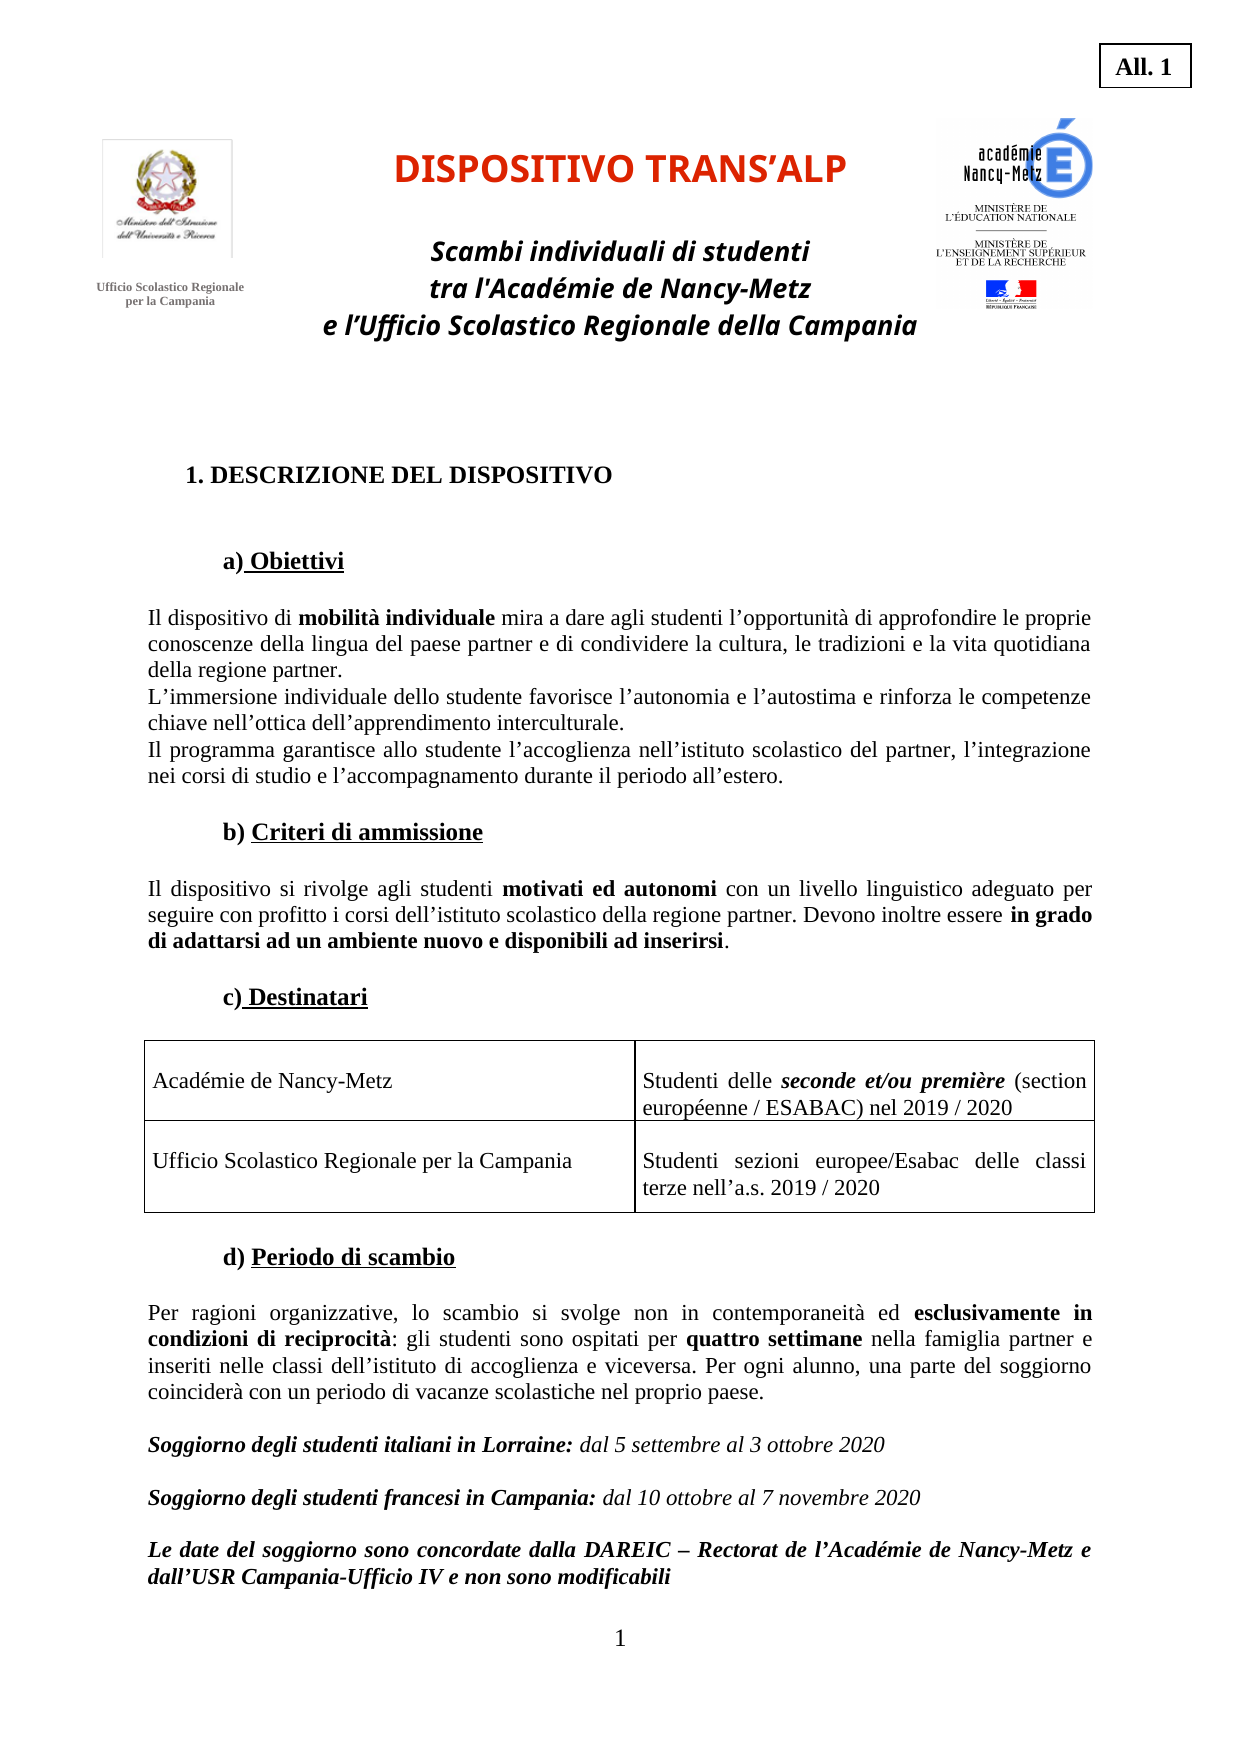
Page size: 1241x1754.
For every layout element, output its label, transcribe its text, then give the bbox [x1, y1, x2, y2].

list Destinatari [223, 982, 1093, 1011]
picture [102, 139, 233, 258]
text L’immersione individuale dello studente favorisce l’autonomia e l’autostima e rinforza le competenze chiave nell’ottica dell’apprendimento interculturale. [148, 683, 1093, 736]
text Per ragioni organizzative, lo scambio si svolge non in contemporaneità ed esclusivamente in condizioni di reciprocità: gli studenti sono ospitati per quattro settimane nella famiglia partner e inseriti nelle classi dell’istituto di accoglienza e viceversa. Per ogni alunno, una parte del soggiorno coinciderà con un periodo di vacanze scolastiche nel proprio paese. [148, 1299, 1093, 1404]
subtitle DISPOSITIVO TRANS’ALP [233, 142, 936, 193]
list Periodo di scambio [223, 1242, 1093, 1270]
list Criteri di ammissione [223, 817, 1093, 846]
list DESCRIZIONE DEL DISPOSITIVO [185, 460, 1093, 489]
text Soggiorno degli studenti francesi in Campania: dal 10 ottobre al 7 novembre 2020 [148, 1484, 1093, 1510]
text Il programma garantisce allo studente l’accoglienza nell’istituto scolastico del partner, l’integrazione nei corsi di studio e l’accompagnamento durante il periodo all’estero. [148, 736, 1093, 788]
picture [936, 118, 1093, 309]
text Le date del soggiorno sono concordate dalla DAREIC – Rectorat de l’Académie de Nancy-Metz e dall’USR Campania-Ufficio IV e non sono modificabili [148, 1536, 1093, 1589]
list Obiettivi [223, 546, 1093, 575]
text Soggiorno degli studenti italiani in Lorraine: dal 5 settembre al 3 ottobre 2020 [148, 1431, 1093, 1457]
table_header Studenti delle seconde et/ou première (section européenne / ESABAC) nel 2019 / 2020 [636, 1041, 1094, 1120]
subtitle Scambi individuali di studenti tra l'Académie de Nancy-Metz e l’Ufficio Scolastico Regionale della Campania [148, 233, 1093, 343]
text Il dispositivo si rivolge agli studenti motivati ed autonomi con un livello linguistico adeguato per seguire con profitto i corsi dell’istituto scolastico della regione partner. Devono inoltre essere in grado di adattarsi ad un ambiente nuovo e disponibili ad inserirsi. [148, 874, 1093, 954]
table_cell Ufficio Scolastico Regionale per la Campania [145, 1121, 634, 1212]
text Il dispositivo di mobilità individuale mira a dare agli studenti l’opportunità di approfondire le proprie conoscenze della lingua del paese partner e di condividere la cultura, le tradizioni e la vita quotidiana della regione partner. [148, 604, 1093, 683]
table_cell Studenti sezioni europee/Esabac delle classi terze nell’a.s. 2019 / 2020 [636, 1121, 1094, 1212]
table_header Académie de Nancy-Metz [145, 1041, 634, 1120]
